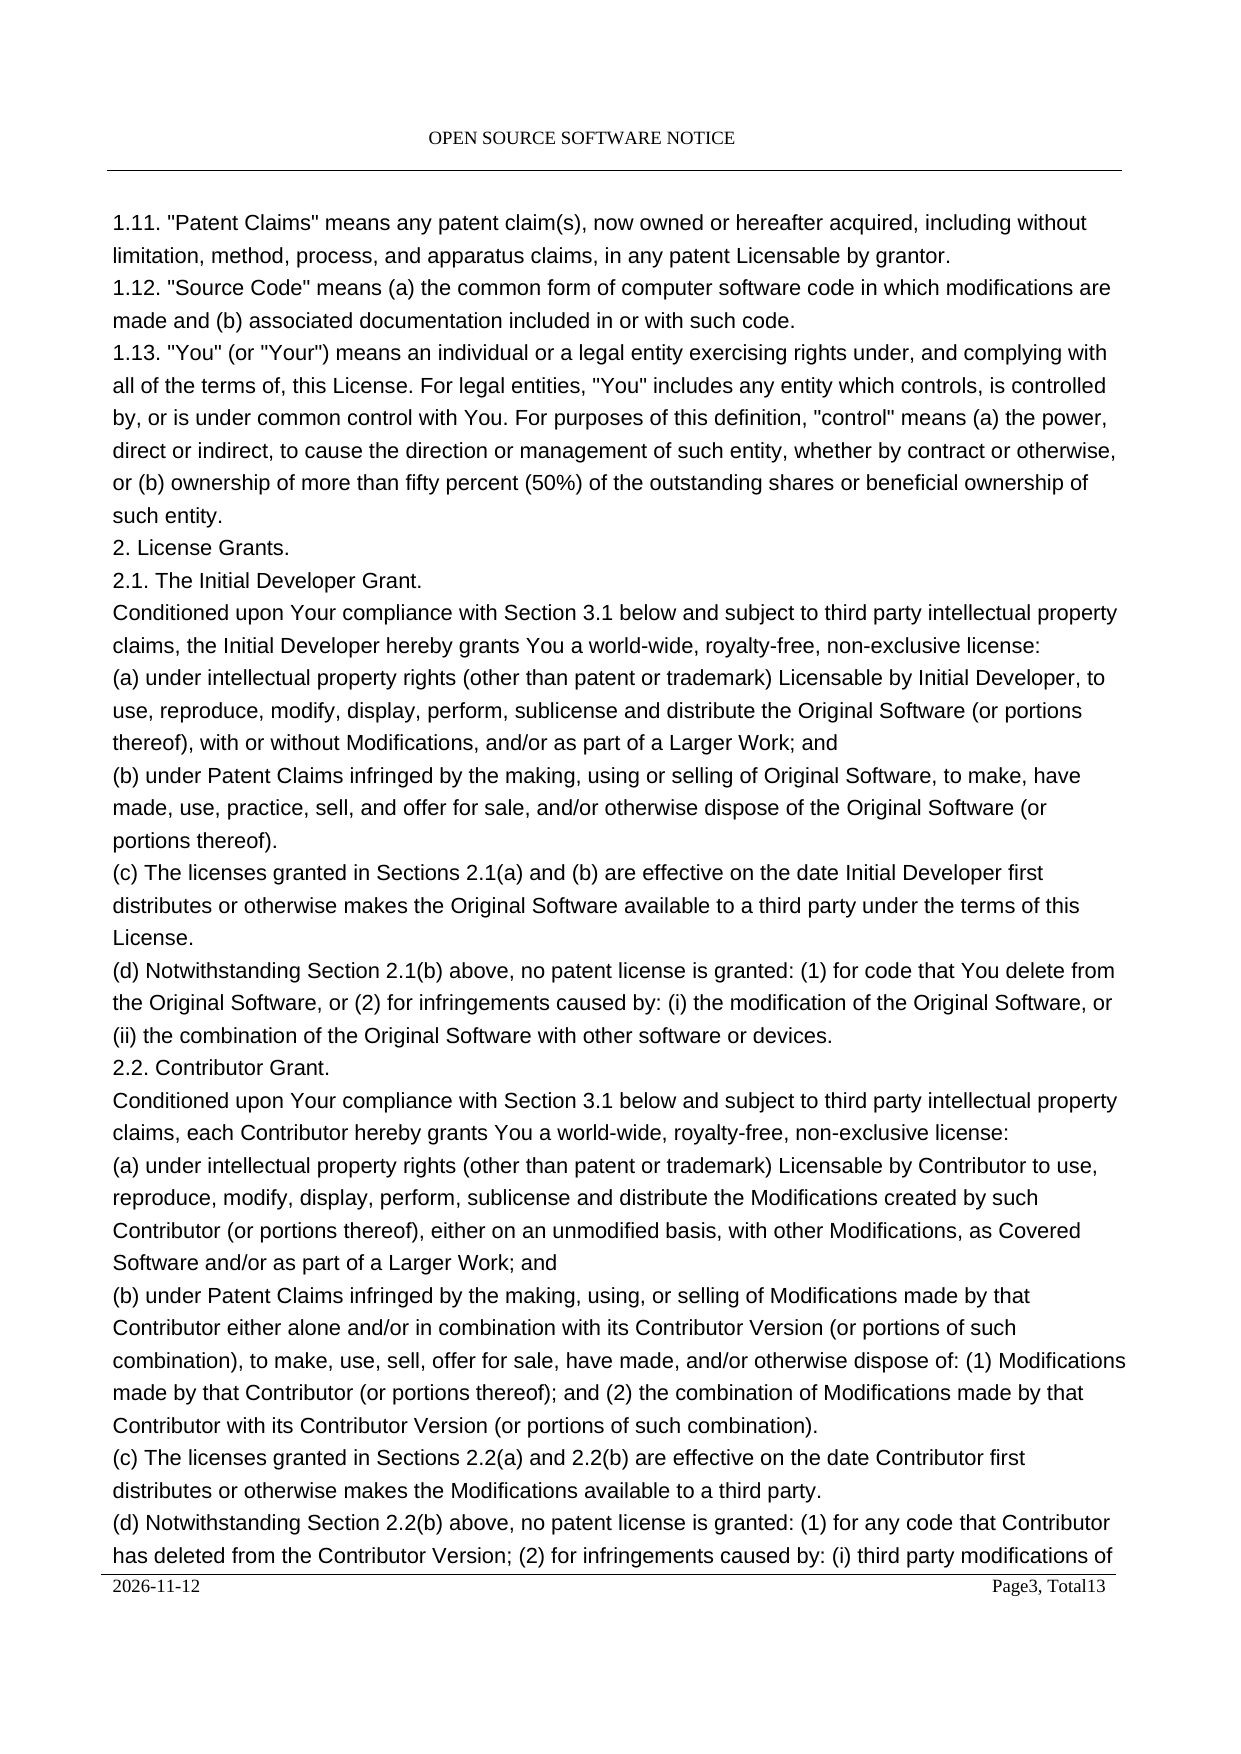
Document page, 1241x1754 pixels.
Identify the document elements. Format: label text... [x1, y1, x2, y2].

text 2.2. Contributor Grant. [112, 1051, 1128, 1084]
text Conditioned upon Your compliance with Section 3.1 below and subject to third party intellectual property claims, each Contributor hereby grants You a world-wide, royalty-free, non-exclusive license: [112, 1084, 1128, 1149]
text (d) Notwithstanding Section 2.1(b) above, no patent license is granted: (1) for code that You delete from the Original Software, or (2) for infringements caused by: (i) the modification of the Original Software, or (ii) the combination of the Original Software with other software or devices. [112, 954, 1128, 1051]
text (c) The licenses granted in Sections 2.1(a) and (b) are effective on the date Initial Developer first distributes or otherwise makes the Original Software available to a third party under the terms of this License. [112, 856, 1128, 954]
text 1.12. "Source Code" means (a) the common form of computer software code in which modifications are made and (b) associated documentation included in or with such code. [112, 271, 1128, 336]
text (c) The licenses granted in Sections 2.2(a) and 2.2(b) are effective on the date Contributor first distributes or otherwise makes the Modifications available to a third party. [112, 1441, 1128, 1506]
text 2.1. The Initial Developer Grant. [112, 564, 1128, 596]
text 1.11. "Patent Claims" means any patent claim(s), now owned or hereafter acquired, including without limitation, method, process, and apparatus claims, in any patent Licensable by grantor. [112, 206, 1128, 271]
text Conditioned upon Your compliance with Section 3.1 below and subject to third party intellectual property claims, the Initial Developer hereby grants You a world-wide, royalty-free, non-exclusive license: [112, 596, 1128, 661]
text (b) under Patent Claims infringed by the making, using or selling of Original Software, to make, have made, use, practice, sell, and offer for sale, and/or otherwise dispose of the Original Software (or portions thereof). [112, 759, 1128, 856]
text 2. License Grants. [112, 531, 1128, 564]
text (a) under intellectual property rights (other than patent or trademark) Licensable by Initial Developer, to use, reproduce, modify, display, perform, sublicense and distribute the Original Software (or portions thereof), with or without Modifications, and/or as part of a Larger Work; and [112, 661, 1128, 759]
text 1.13. "You" (or "Your") means an individual or a legal entity exercising rights under, and complying with all of the terms of, this License. For legal entities, "You" includes any entity which controls, is controlled by, or is under common control with You. For purposes of this definition, "control" means (a) the power, direct or indirect, to cause the direction or management of such entity, whether by contract or otherwise, or (b) ownership of more than fifty percent (50%) of the outstanding shares or beneficial ownership of such entity. [112, 336, 1128, 531]
text (a) under intellectual property rights (other than patent or trademark) Licensable by Contributor to use, reproduce, modify, display, perform, sublicense and distribute the Modifications created by such Contributor (or portions thereof), either on an unmodified basis, with other Modifications, as Covered Software and/or as part of a Larger Work; and [112, 1149, 1128, 1279]
text (b) under Patent Claims infringed by the making, using, or selling of Modifications made by that Contributor either alone and/or in combination with its Contributor Version (or portions of such combination), to make, use, sell, offer for sale, have made, and/or otherwise dispose of: (1) Modifications made by that Contributor (or portions thereof); and (2) the combination of Modifications made by that Contributor with its Contributor Version (or portions of such combination). [112, 1279, 1128, 1441]
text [112, 1506, 1128, 1571]
